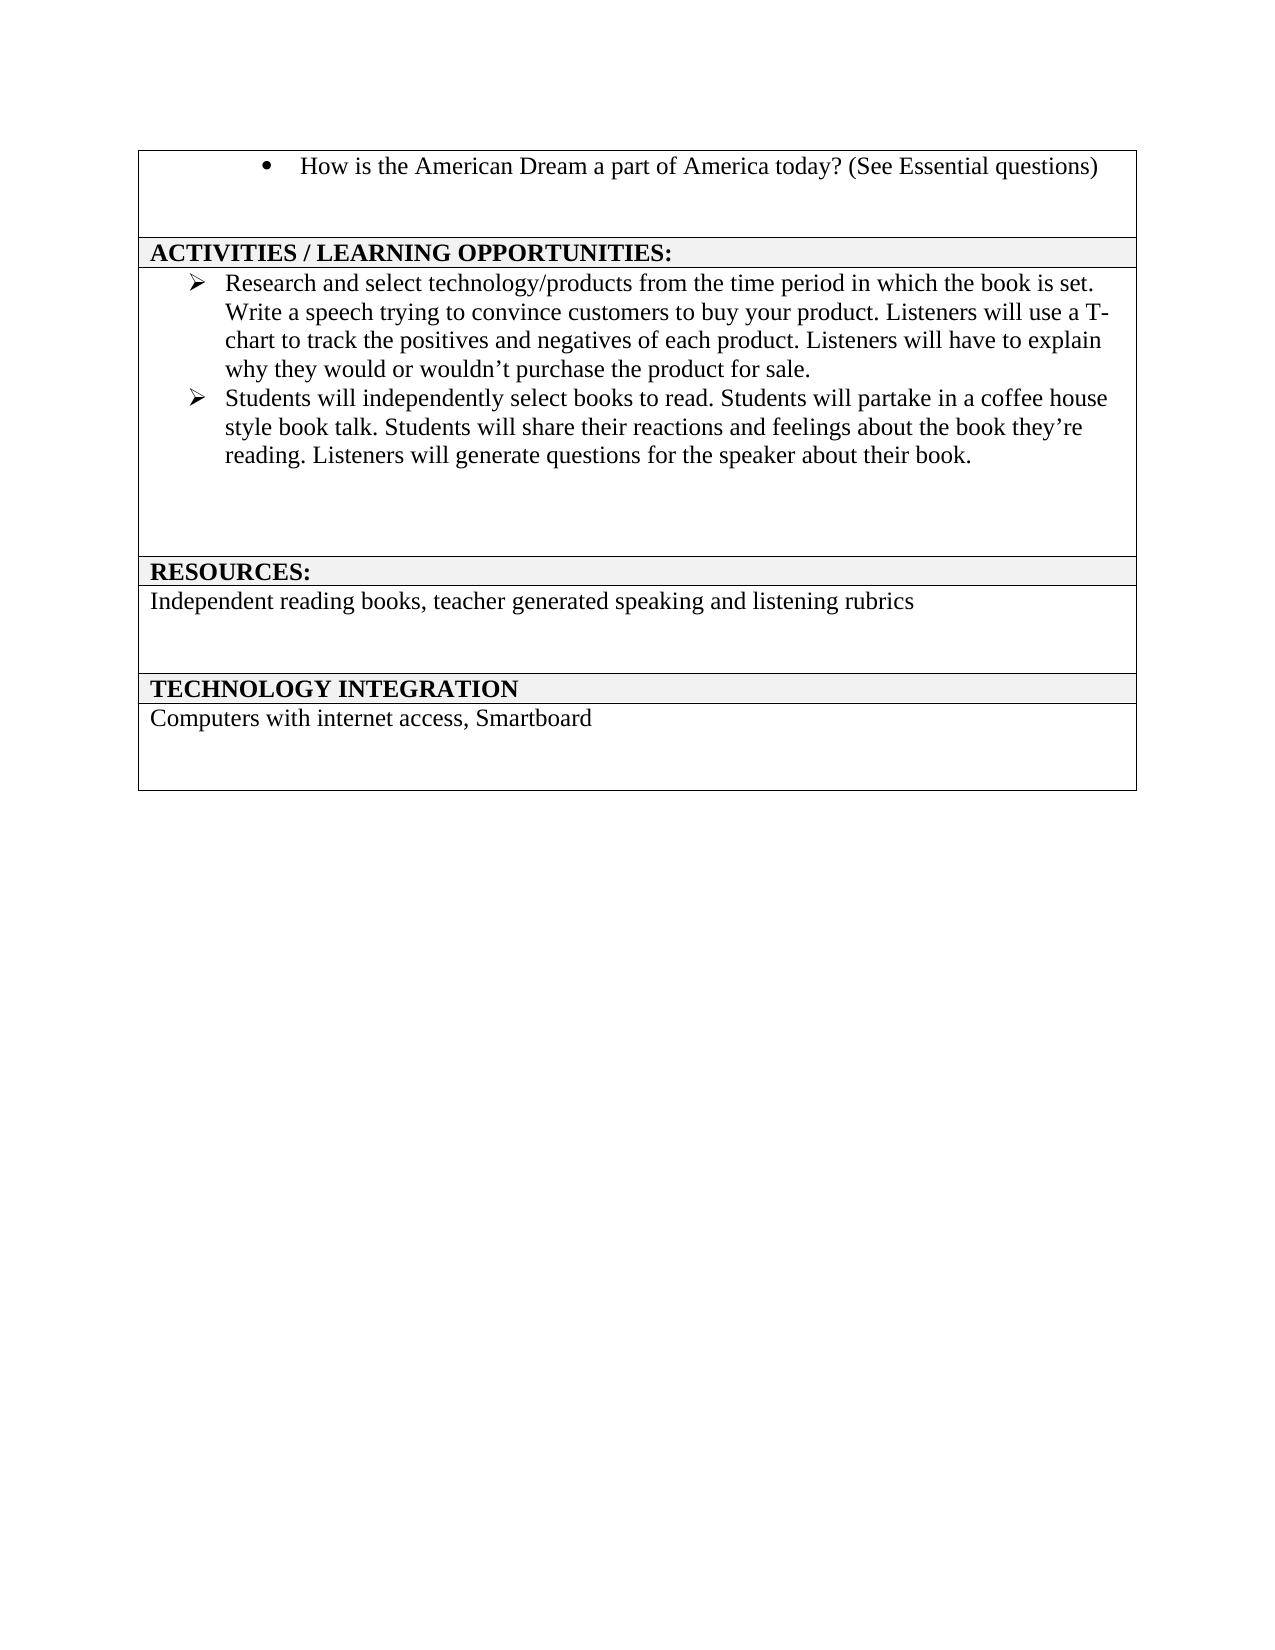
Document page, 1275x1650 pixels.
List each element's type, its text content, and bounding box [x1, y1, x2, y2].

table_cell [139, 151, 1136, 237]
table_cell ACTIVITIES / LEARNING OPPORTUNITIES: [139, 238, 1136, 267]
table_cell TECHNOLOGY INTEGRATION [139, 674, 1136, 702]
table_cell RESOURCES: [139, 557, 1136, 585]
table_cell Research and select technology/products from the time period in which the book is set. Write a speech trying to convince customers to buy your product. Listeners will use a T-chart to track the positives and negatives of each product. Listeners will have to explain why they would or wouldn’t purchase the product for sale. Students will independently select books to read. Students will partake in a coffee house style book talk. Students will share their reactions and feelings about the book they’re reading. Listeners will generate questions for the speaker about their book. [139, 268, 1136, 556]
table_cell Independent reading books, teacher generated speaking and listening rubrics [139, 586, 1136, 673]
table_cell Computers with internet access, Smartboard [139, 704, 1136, 790]
